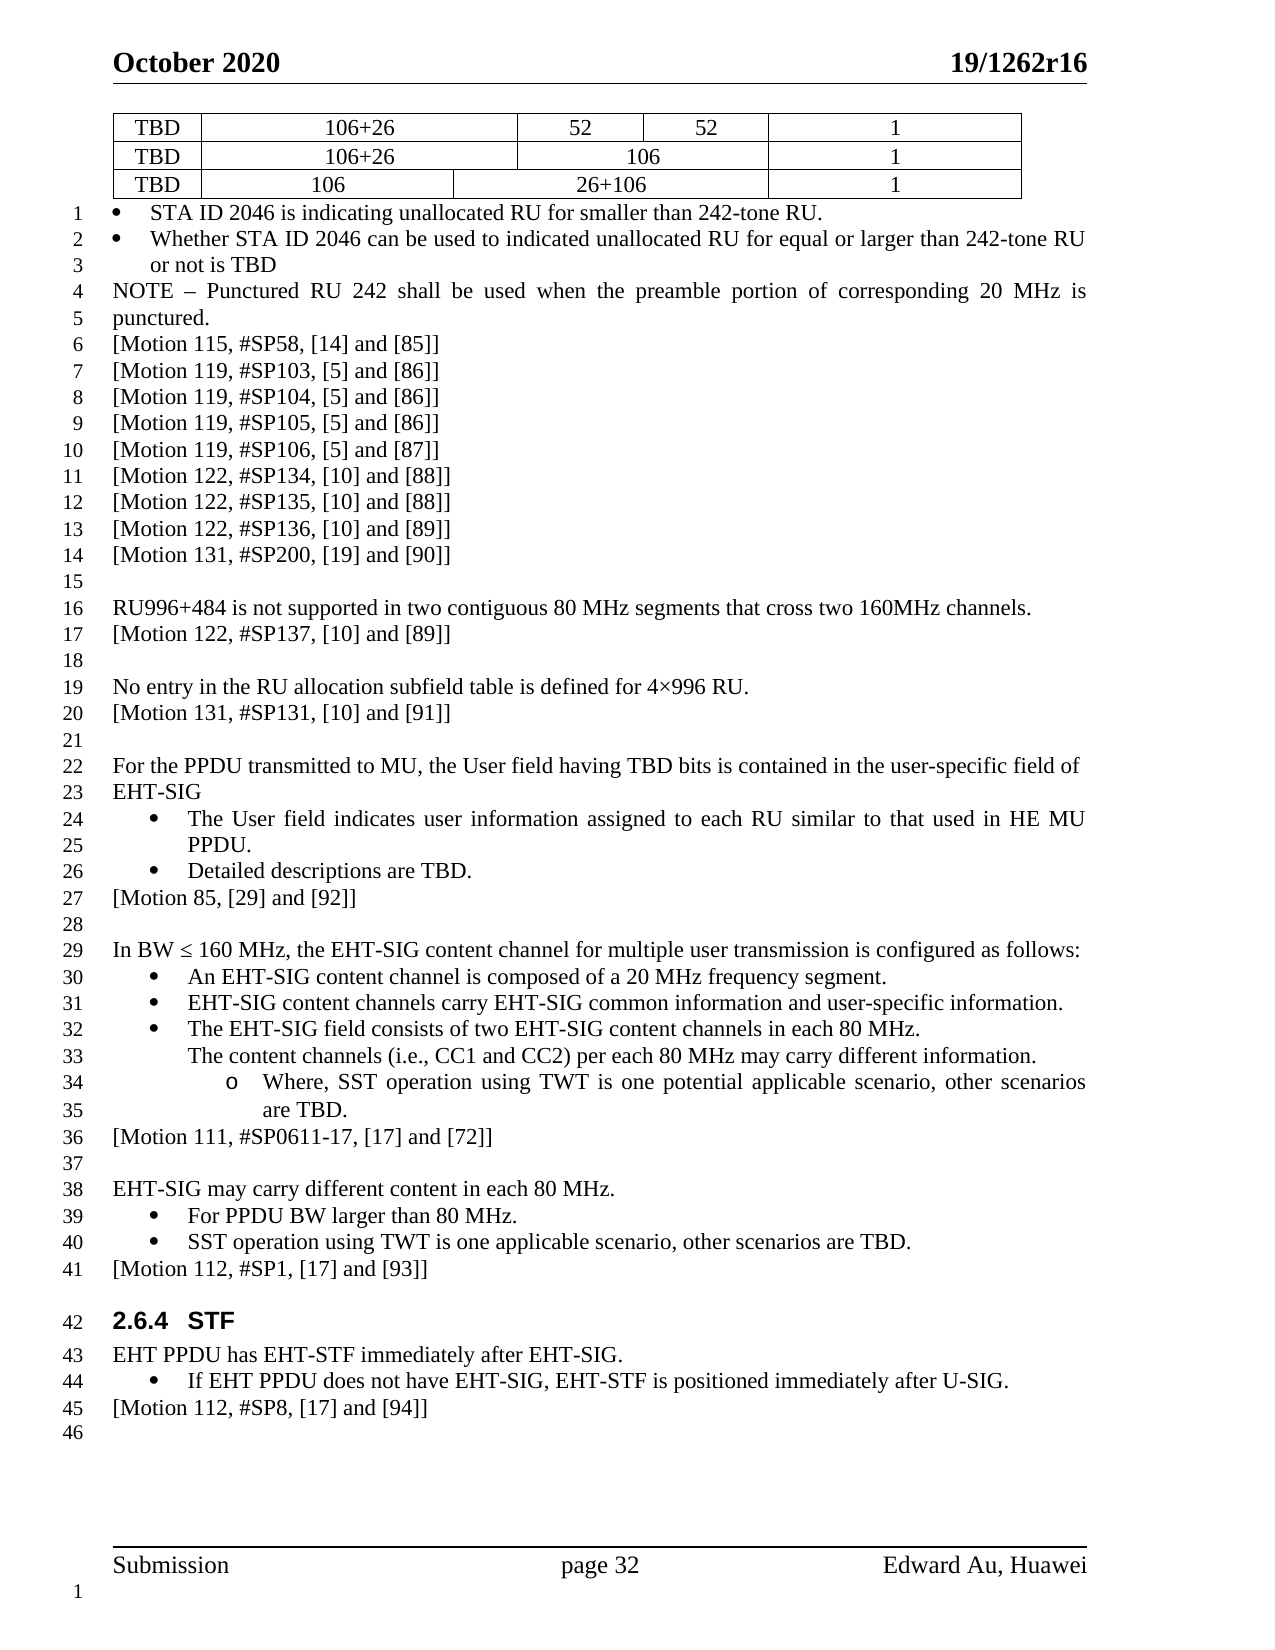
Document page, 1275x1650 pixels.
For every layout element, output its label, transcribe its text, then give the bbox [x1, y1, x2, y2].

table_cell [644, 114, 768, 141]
text [Motion 131, #SP131, and ] [112, 699, 1087, 726]
text [Motion 112, #SP8, and ] [112, 1394, 1087, 1420]
list An EHT-SIG content channel is composed of a 20 MHz frequency segment. [150, 963, 1087, 989]
text [Motion 131, #SP200, and ] [112, 541, 1087, 567]
list Whether STA ID 2046 can be used to indicated unallocated RU for equal or larger than 242-tone RU or not is TBD [112, 225, 1087, 278]
list If EHT PPDU does not have EHT-SIG, EHT-STF is positioned immediately after U-SIG. [150, 1367, 1087, 1394]
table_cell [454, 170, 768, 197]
text [Motion 122, #SP135, and ] [112, 488, 1087, 515]
list The User field indicates user information assigned to each RU similar to that used in HE MU PPDU. [150, 805, 1087, 857]
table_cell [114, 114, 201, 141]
text For the PPDU transmitted to MU, the User field having TBD bits is contained in the user-specific field of EHT-SIG [112, 752, 1087, 805]
text RU996+484 is not supported in two contiguous 80 MHz segments that cross two 160MHz channels. [112, 594, 1087, 620]
list Detailed descriptions are TBD. [150, 857, 1087, 884]
list Where, SST operation using TWT is one potential applicable scenario, other scenarios are TBD. [225, 1068, 1087, 1123]
text [Motion 119, #SP105, and ] [112, 409, 1087, 436]
text No entry in the RU allocation subfield table is defined for 4×996 RU. [112, 673, 1087, 699]
text [Motion 122, #SP134, and ] [112, 462, 1087, 488]
text [Motion 119, #SP104, and ] [112, 383, 1087, 409]
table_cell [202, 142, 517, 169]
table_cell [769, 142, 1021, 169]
text [Motion 122, #SP137, and ] [112, 620, 1087, 647]
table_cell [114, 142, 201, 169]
list SST operation using TWT is one applicable scenario, other scenarios are TBD. [150, 1228, 1087, 1254]
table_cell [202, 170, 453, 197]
text [Motion 85, and ] [112, 884, 1087, 910]
text [Motion 112, #SP1, and ] [112, 1254, 1087, 1281]
text EHT PPDU has EHT-STF immediately after EHT-SIG. [112, 1341, 1087, 1367]
text [Motion 122, #SP136, and ] [112, 515, 1087, 541]
text In BW ≤ 160 MHz, the EHT-SIG content channel for multiple user transmission is configured as follows: [112, 936, 1087, 963]
text The content channels (i.e., CC1 and CC2) per each 80 MHz may carry different information. [187, 1042, 1087, 1068]
text [Motion 115, #SP58, and ] [112, 330, 1087, 357]
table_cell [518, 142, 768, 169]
text [Motion 119, #SP106, and ] [112, 436, 1087, 462]
list For PPDU BW larger than 80 MHz. [150, 1202, 1087, 1228]
list EHT-SIG content channels carry EHT-SIG common information and user-specific information. [150, 989, 1087, 1016]
text EHT-SIG may carry different content in each 80 MHz. [112, 1176, 1087, 1202]
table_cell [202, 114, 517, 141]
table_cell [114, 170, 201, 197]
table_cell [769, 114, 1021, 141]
subtitle STF [112, 1306, 1087, 1335]
text [Motion 111, #SP0611-17, and ] [112, 1123, 1087, 1149]
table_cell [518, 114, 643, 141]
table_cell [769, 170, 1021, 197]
list The EHT-SIG field consists of two EHT-SIG content channels in each 80 MHz. [150, 1016, 1087, 1042]
list STA ID 2046 is indicating unallocated RU for smaller than 242-tone RU. [112, 198, 1087, 225]
text NOTE – Punctured RU 242 shall be used when the preamble portion of corresponding 20 MHz is punctured. [112, 278, 1087, 330]
text [Motion 119, #SP103, and ] [112, 357, 1087, 383]
